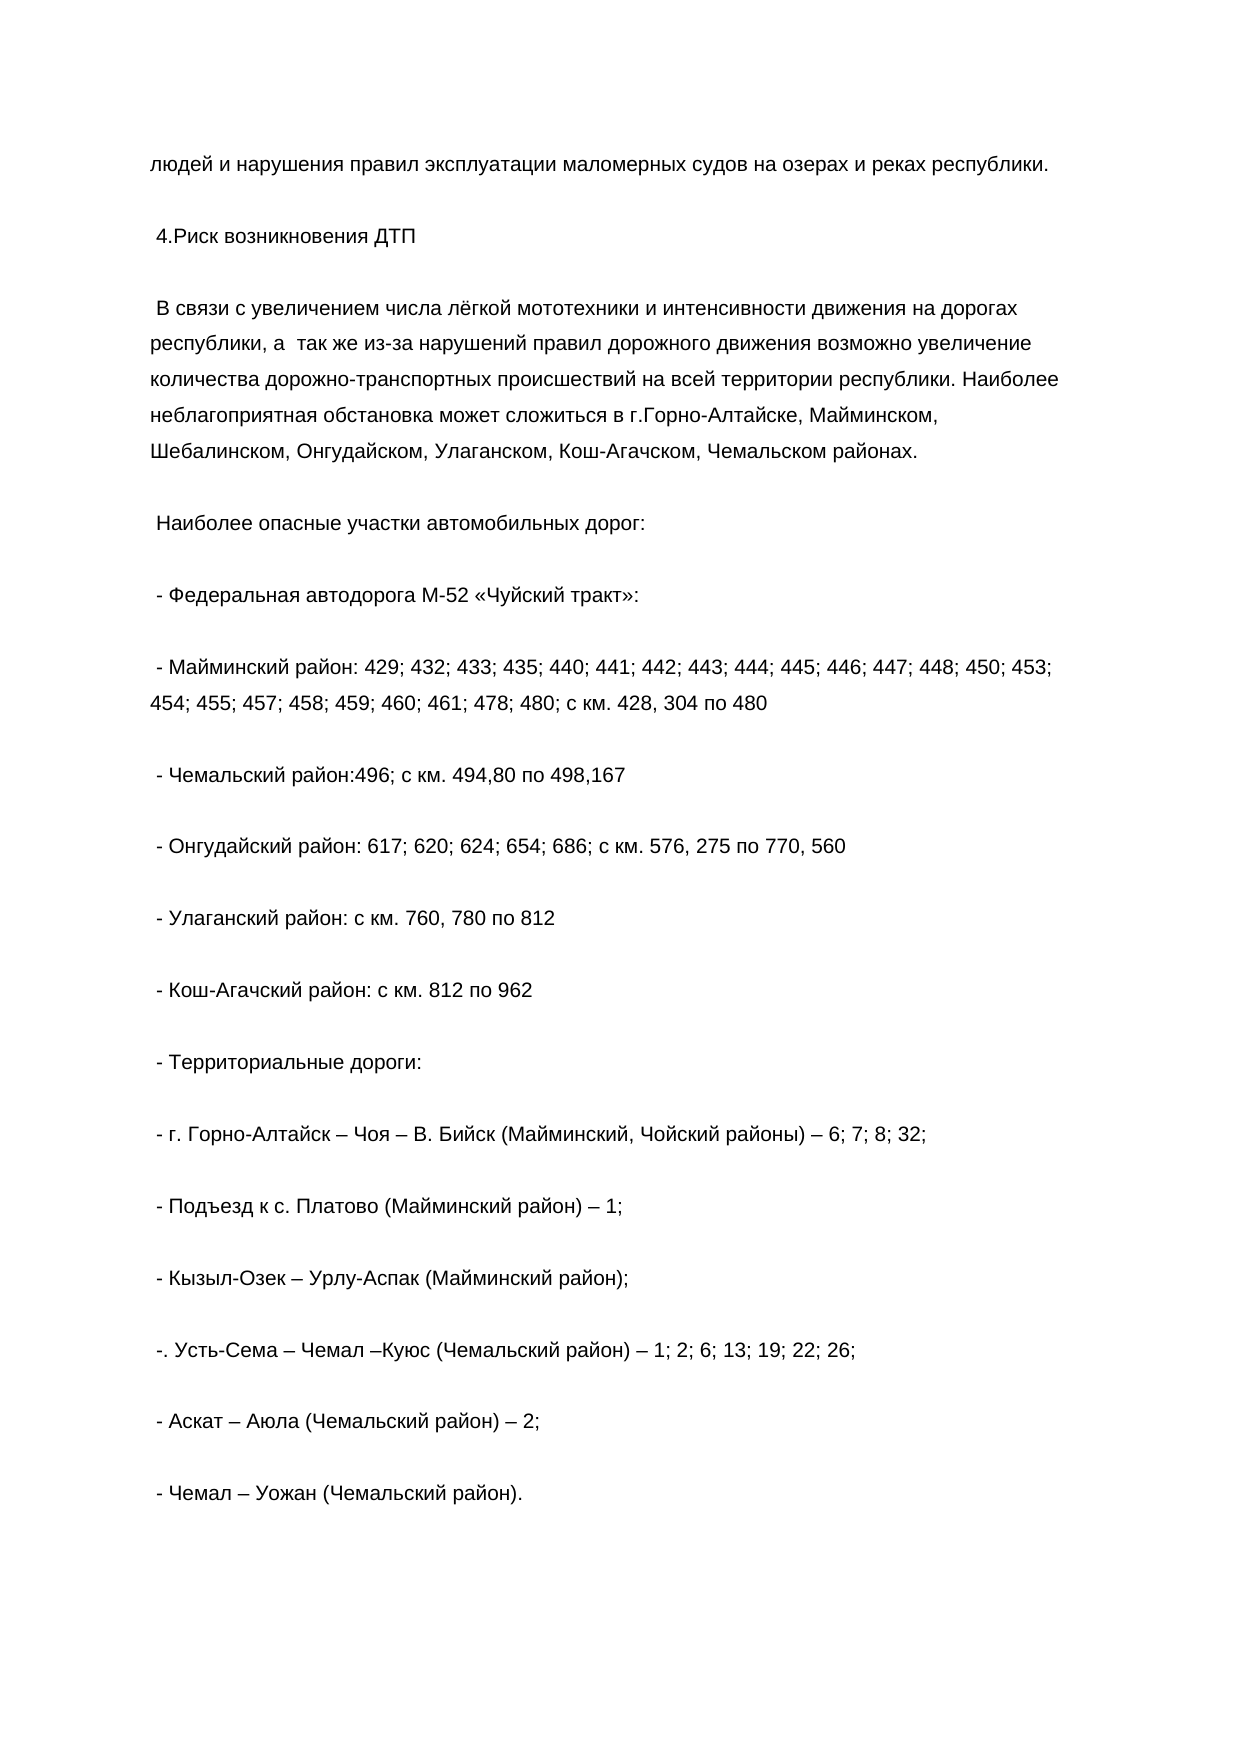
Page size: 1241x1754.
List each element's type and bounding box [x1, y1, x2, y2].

table_cell [140, 150, 1078, 1577]
